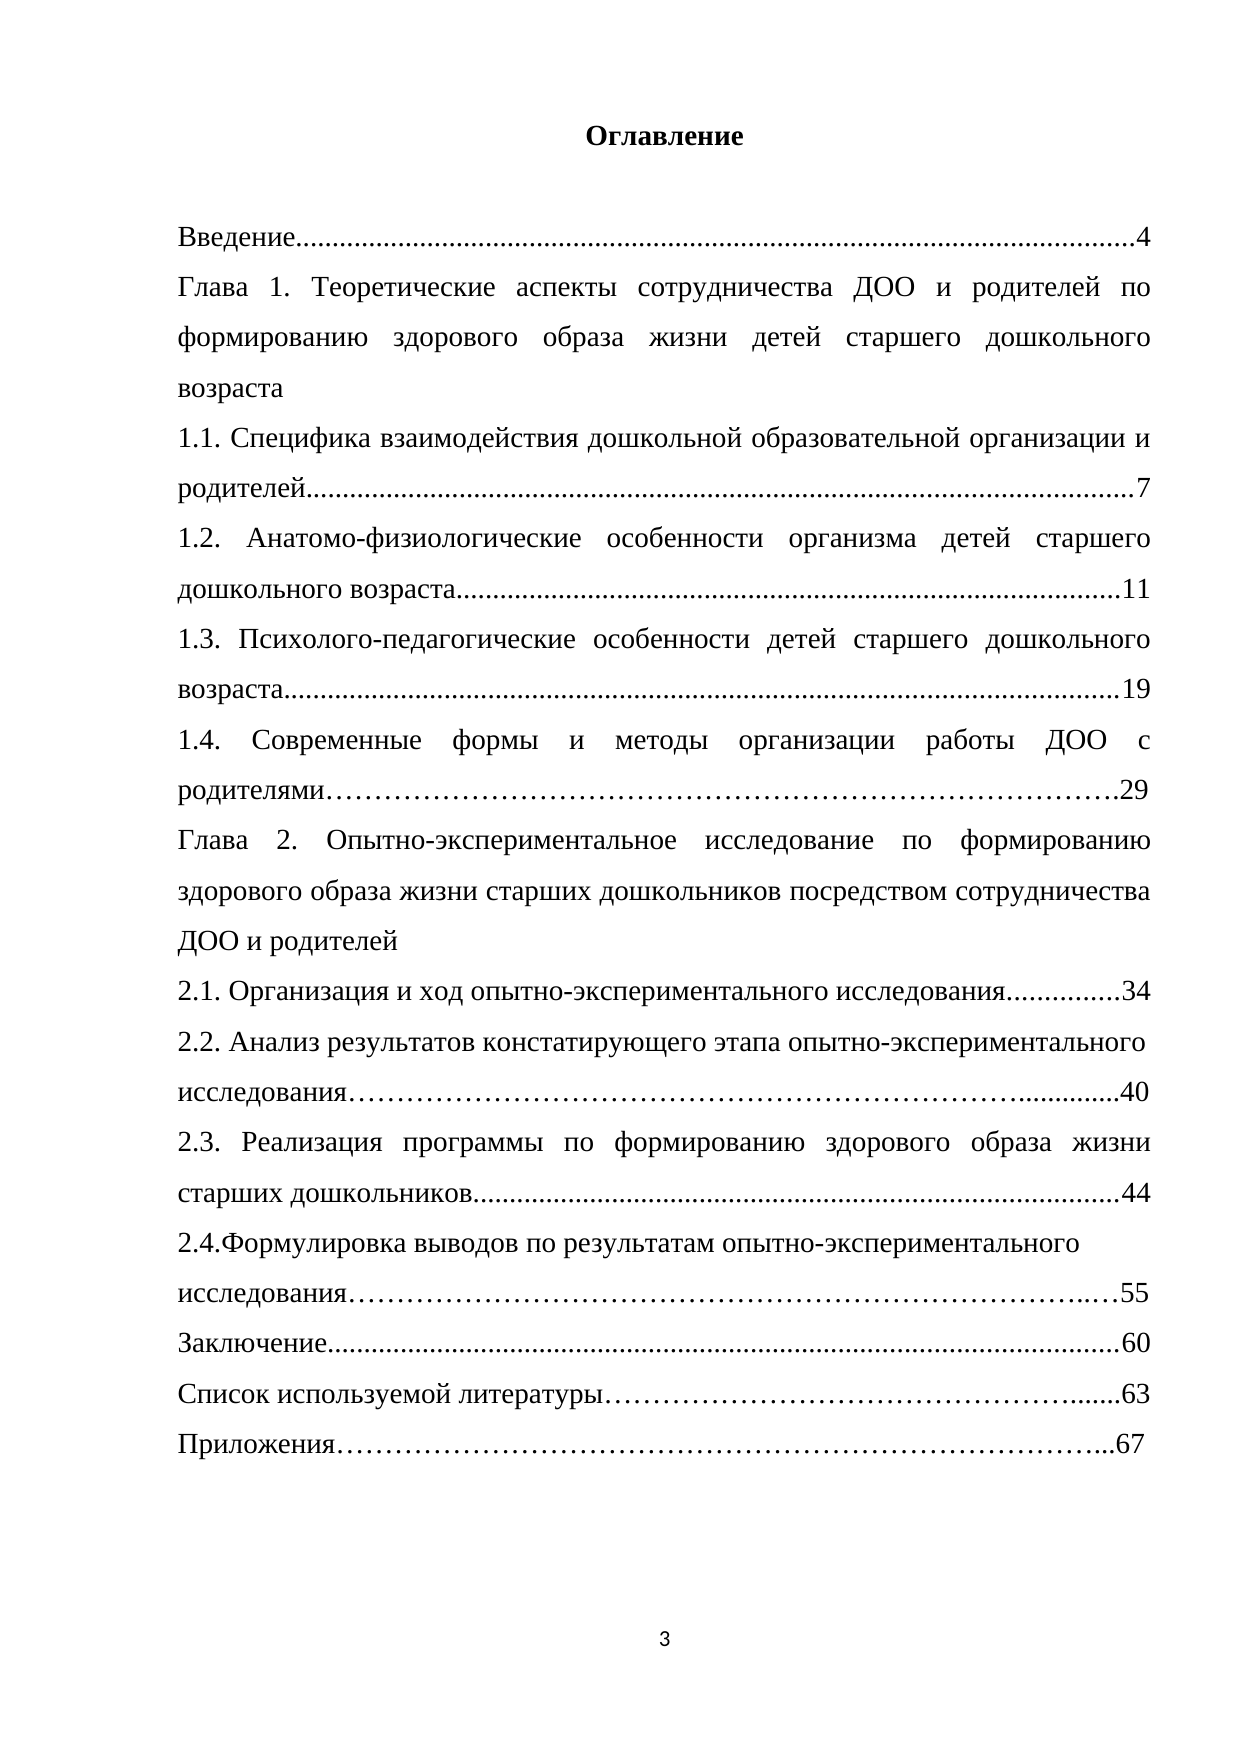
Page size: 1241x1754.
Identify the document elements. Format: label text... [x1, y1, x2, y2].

text Введение 4 [177, 219, 1152, 252]
text 1.2. Анатомо-физиологические особенности организма детей старшего дошкольного возраста. 11 [177, 521, 1152, 604]
text 2.2. Анализ результатов констатирующего этапа опытно-экспериментального исследования……………………………………………………………..............40 [177, 1024, 1152, 1108]
text 2.3. Реализация программы по формированию здорового образа жизни старших дошкольников 44 [177, 1124, 1152, 1208]
text Список используемой литературы………………………………………….......63 [177, 1376, 1152, 1409]
text 2.4.Формулировка выводов по результатам опытно-экспериментального исследования…………………………………………………………………..…55 [177, 1225, 1152, 1309]
text 2.1. Организация и ход опытно-экспериментального исследования 34 [177, 973, 1152, 1007]
text Оглавление [177, 118, 1152, 152]
text 1.1. Специфика взаимодействия дошкольной образовательной организации и родителей. 7 [177, 420, 1152, 504]
text Глава 2. Опытно-экспериментальное исследование по формированию здорового образа жизни старших дошкольников посредством сотрудничества ДОО и родителей [177, 822, 1152, 957]
text 1.4. Современные формы и методы организации работы ДОО с родителями……………………………………………………………………….29 [177, 722, 1152, 806]
text Приложения……………………………………………………………………...67 [177, 1426, 1152, 1460]
text Глава 1. Теоретические аспекты сотрудничества ДОО и родителей по формированию здорового образа жизни детей старшего дошкольного возраста [177, 269, 1152, 403]
text Заключение 60 [177, 1326, 1152, 1359]
text 1.3. Психолого-педагогические особенности детей старшего дошкольного возраста. 19 [177, 621, 1152, 705]
